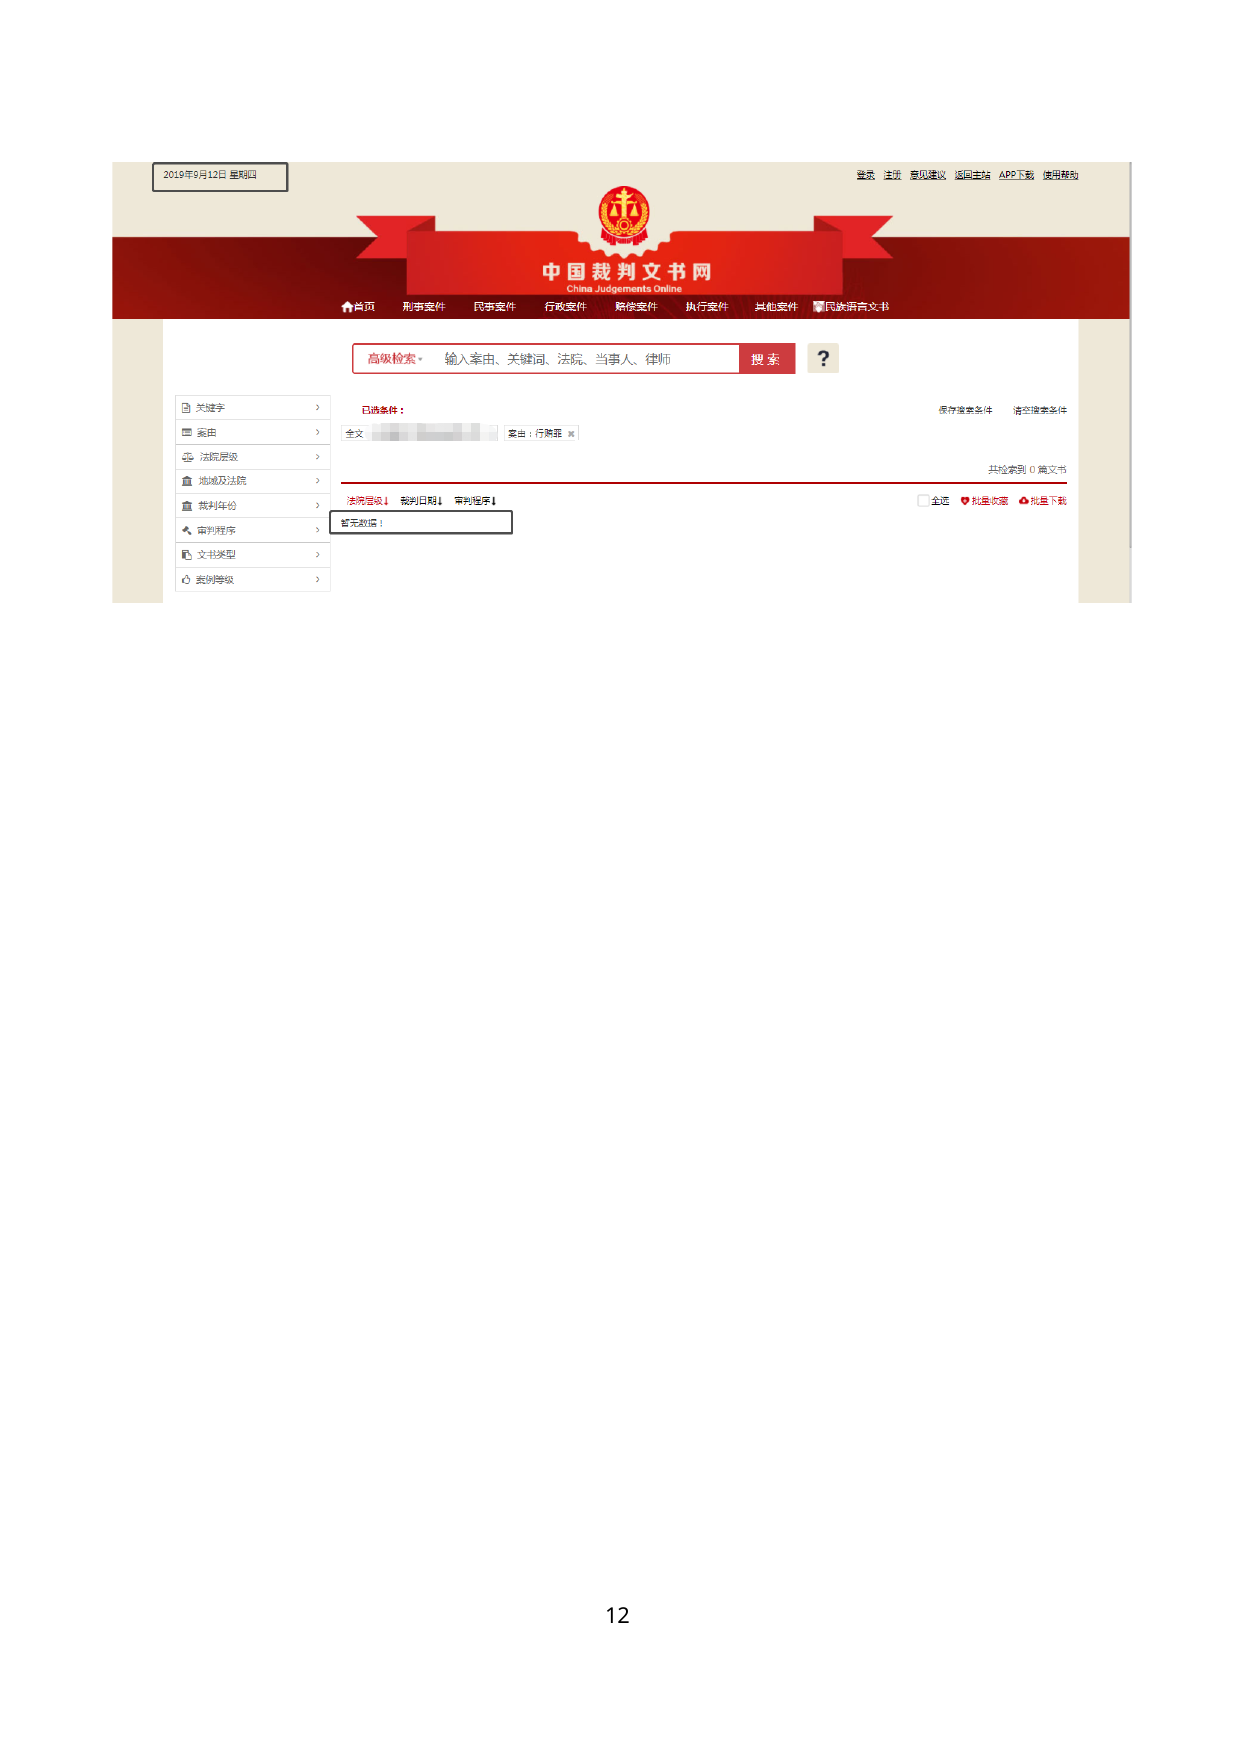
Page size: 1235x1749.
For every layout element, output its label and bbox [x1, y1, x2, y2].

picture [112, 162, 1132, 603]
